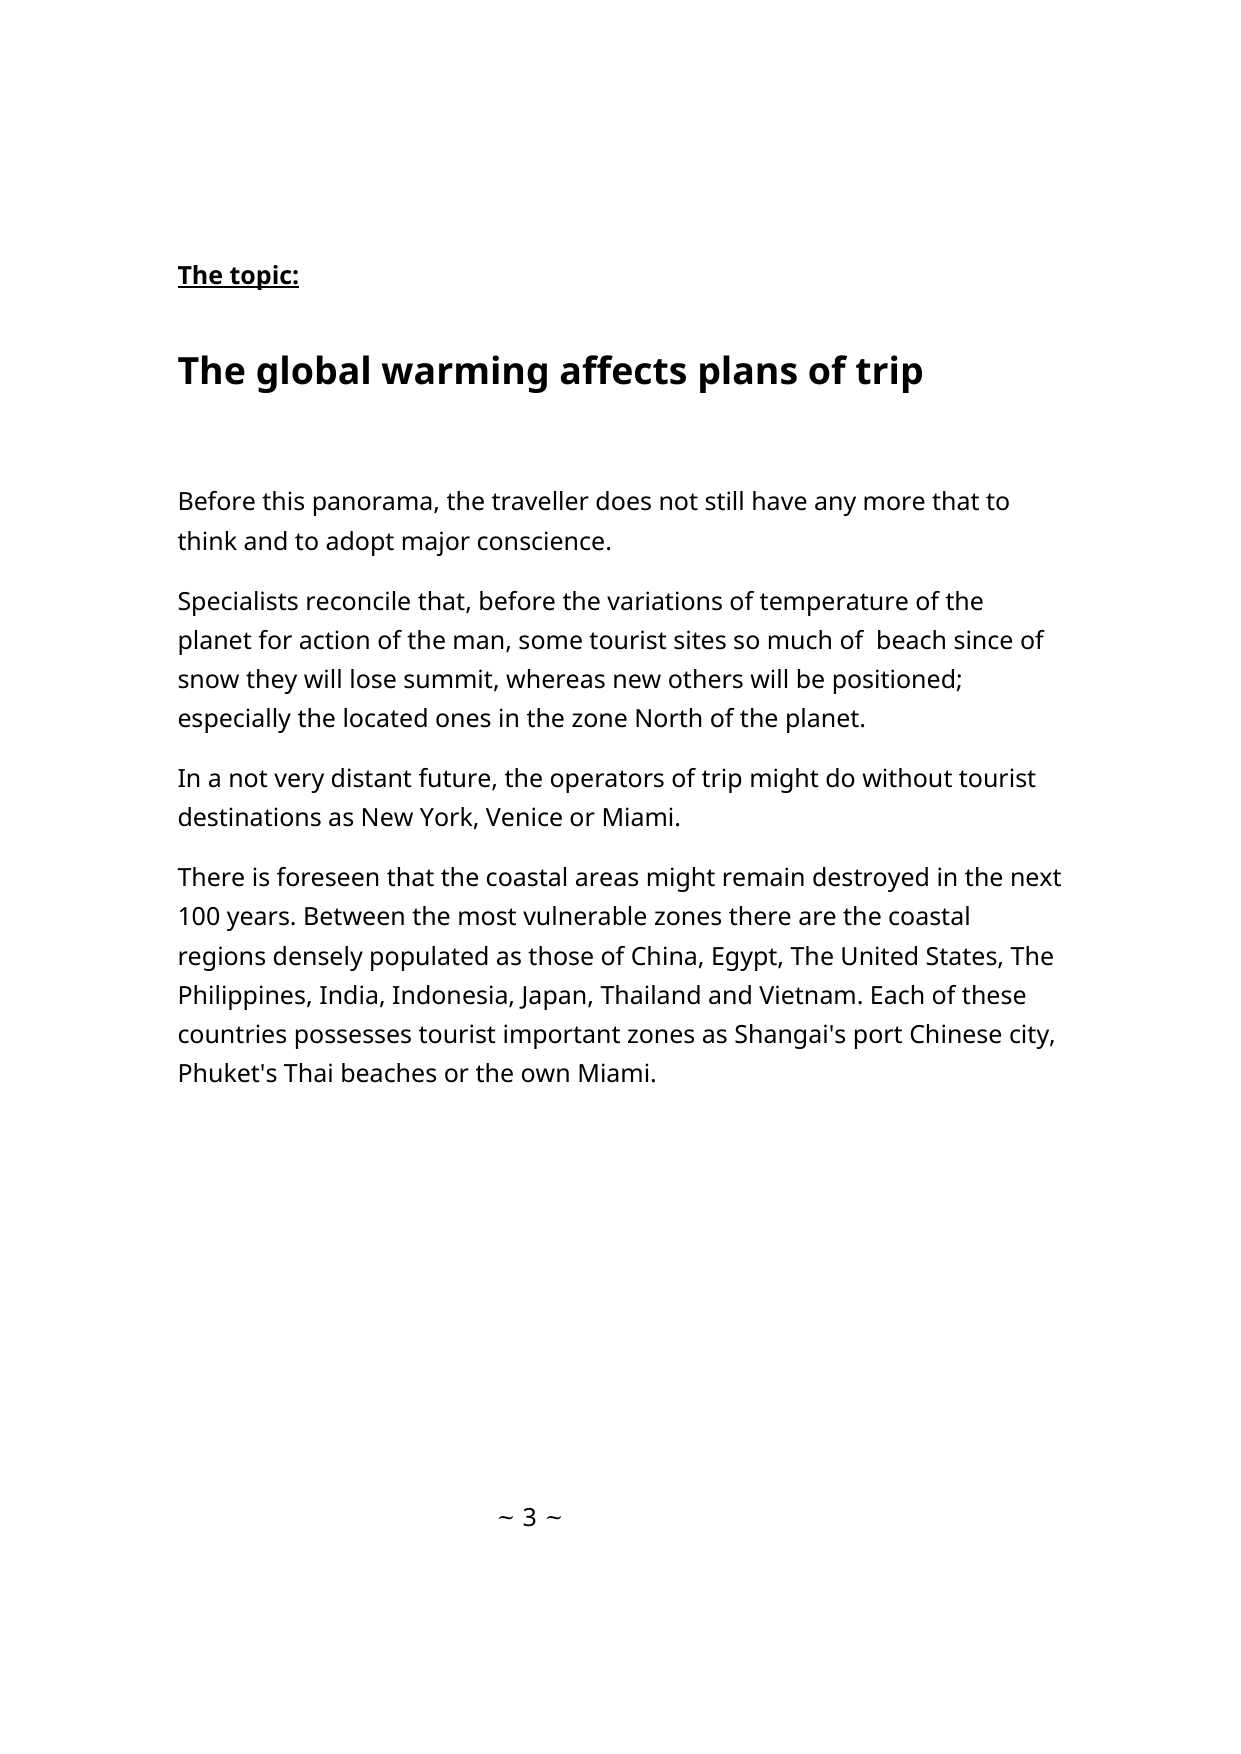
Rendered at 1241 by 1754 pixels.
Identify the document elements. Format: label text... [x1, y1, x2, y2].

text The global warming affects plans of trip [177, 344, 1063, 396]
text Specialists reconcile that, before the variations of temperature of the planet for action of the man, some tourist sites so much of beach since of snow they will lose summit, whereas new others will be positioned; especially the located ones in the zone North of the planet. [177, 583, 1063, 735]
text Before this panorama, the traveller does not still have any more that to think and to adopt major conscience. [177, 484, 1063, 557]
text In a not very distant future, the operators of trip might do without tourist destinations as New York, Venice or Miami. [177, 761, 1063, 834]
subtitle The topic: [177, 257, 1063, 291]
text There is foreseen that the coastal areas might remain destroyed in the next 100 years. Between the most vulnerable zones there are the coastal regions densely populated as those of China, Egypt, The United States, The Philippines, India, Indonesia, Japan, Thailand and Vietnam. Each of these countries possesses tourist important zones as Shangai's port Chinese city, Phuket's Thai beaches or the own Miami. [177, 860, 1063, 1090]
text ~ 3 ~ [177, 1500, 1063, 1534]
